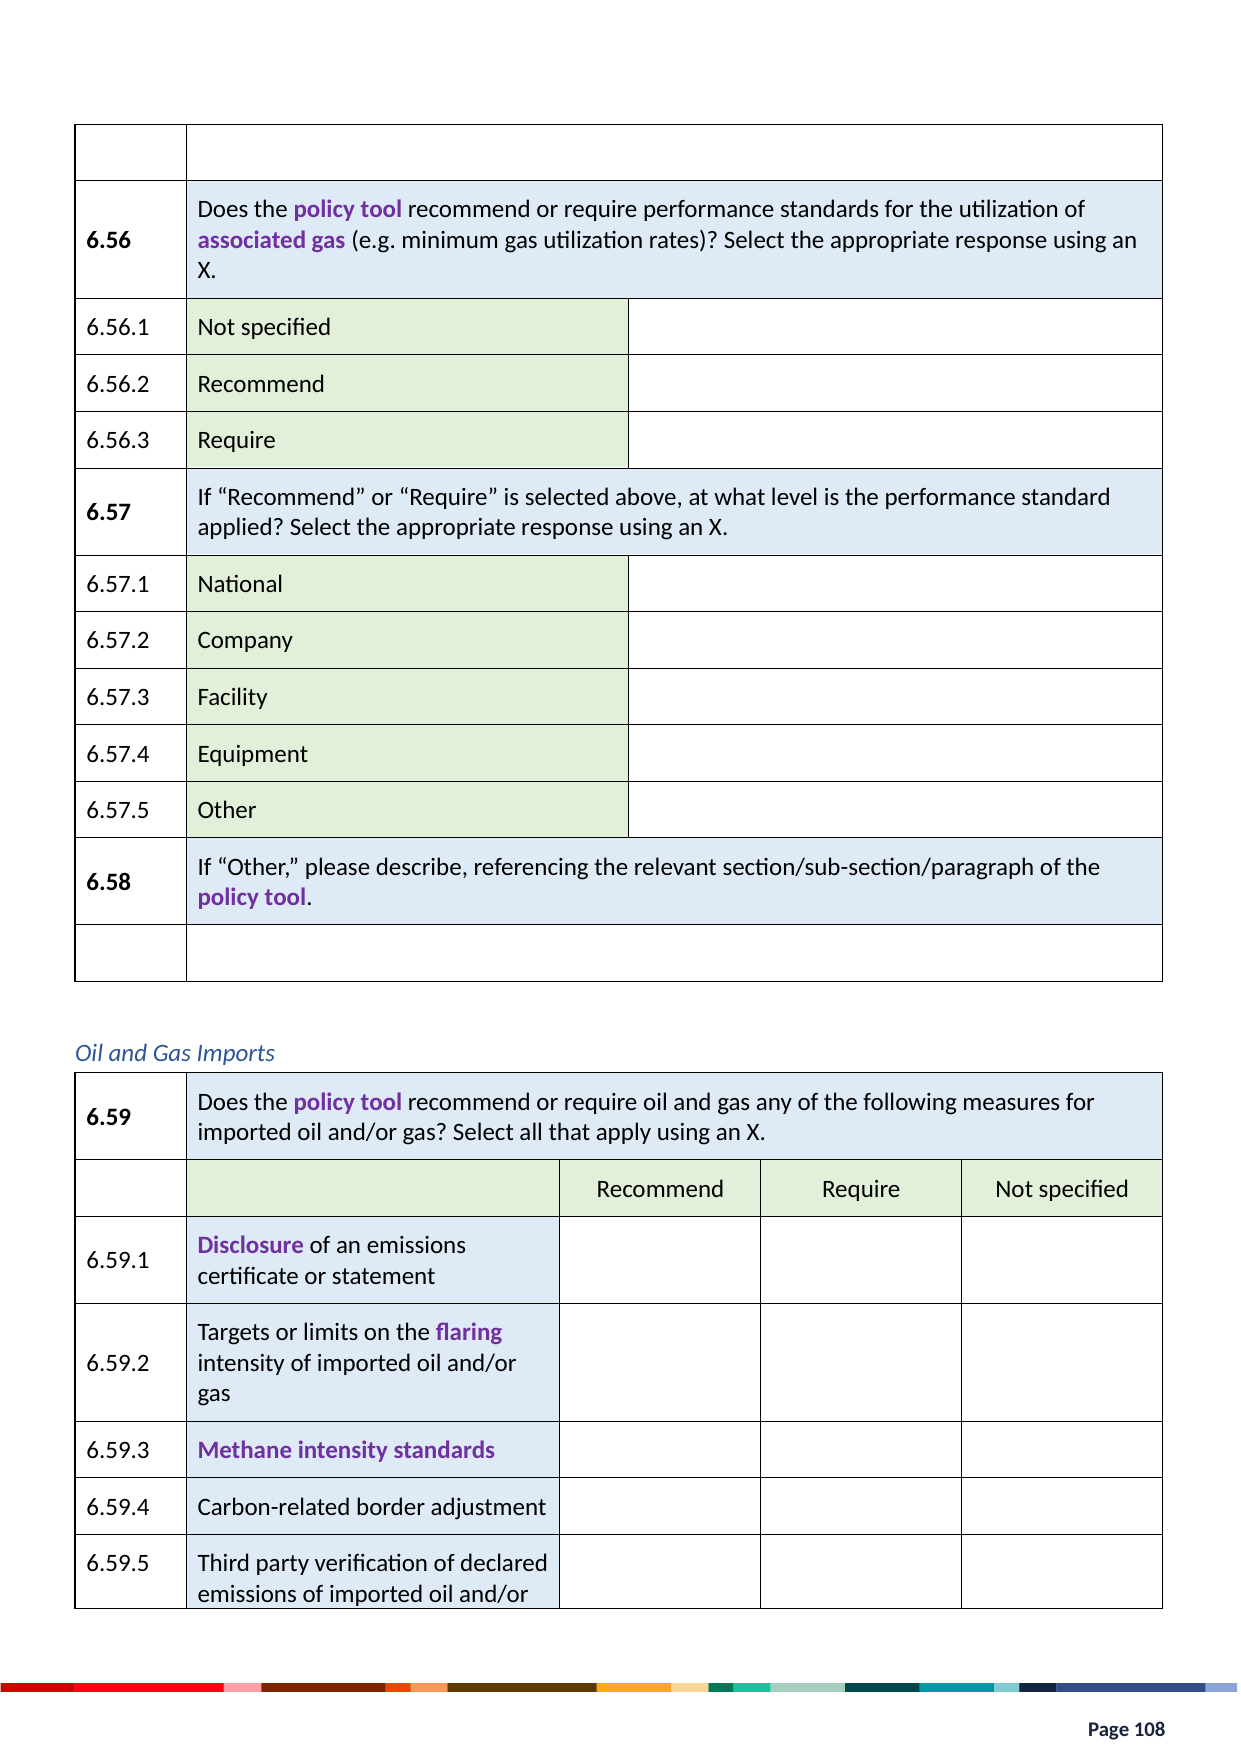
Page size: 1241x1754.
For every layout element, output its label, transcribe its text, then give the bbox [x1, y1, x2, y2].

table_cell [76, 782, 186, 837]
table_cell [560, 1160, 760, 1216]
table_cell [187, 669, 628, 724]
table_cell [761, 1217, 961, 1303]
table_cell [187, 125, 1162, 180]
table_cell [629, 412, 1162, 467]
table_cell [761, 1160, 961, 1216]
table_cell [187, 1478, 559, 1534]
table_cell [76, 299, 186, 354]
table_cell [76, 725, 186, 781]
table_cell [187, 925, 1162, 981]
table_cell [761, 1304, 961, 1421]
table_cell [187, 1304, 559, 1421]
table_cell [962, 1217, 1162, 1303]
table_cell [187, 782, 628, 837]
picture [0, 1683, 1236, 1692]
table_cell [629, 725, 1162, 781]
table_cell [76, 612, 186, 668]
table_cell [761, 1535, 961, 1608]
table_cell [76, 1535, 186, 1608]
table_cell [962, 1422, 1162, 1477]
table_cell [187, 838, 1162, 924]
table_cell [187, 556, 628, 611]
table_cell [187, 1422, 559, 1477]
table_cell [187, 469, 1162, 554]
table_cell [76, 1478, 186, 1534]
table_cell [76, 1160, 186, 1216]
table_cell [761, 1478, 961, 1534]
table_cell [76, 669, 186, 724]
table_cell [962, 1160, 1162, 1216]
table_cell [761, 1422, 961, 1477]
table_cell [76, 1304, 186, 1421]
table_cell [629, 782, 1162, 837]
subtitle Oil and Gas Imports [75, 1037, 1165, 1068]
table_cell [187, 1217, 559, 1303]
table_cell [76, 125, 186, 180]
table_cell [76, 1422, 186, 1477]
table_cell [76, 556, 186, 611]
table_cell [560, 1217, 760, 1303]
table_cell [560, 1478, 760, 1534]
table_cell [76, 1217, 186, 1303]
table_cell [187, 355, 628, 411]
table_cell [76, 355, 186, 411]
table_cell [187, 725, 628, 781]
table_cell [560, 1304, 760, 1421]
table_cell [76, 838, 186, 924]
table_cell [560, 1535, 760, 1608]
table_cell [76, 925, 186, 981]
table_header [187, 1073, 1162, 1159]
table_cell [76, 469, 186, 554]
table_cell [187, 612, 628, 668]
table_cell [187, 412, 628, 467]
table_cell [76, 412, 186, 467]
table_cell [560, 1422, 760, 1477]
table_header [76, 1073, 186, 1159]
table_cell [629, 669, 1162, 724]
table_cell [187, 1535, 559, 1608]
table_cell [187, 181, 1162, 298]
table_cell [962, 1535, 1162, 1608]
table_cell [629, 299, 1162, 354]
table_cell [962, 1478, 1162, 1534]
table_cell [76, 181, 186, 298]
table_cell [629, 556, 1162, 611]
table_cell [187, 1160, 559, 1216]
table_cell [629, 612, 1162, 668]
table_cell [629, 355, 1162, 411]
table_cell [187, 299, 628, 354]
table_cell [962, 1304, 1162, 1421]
